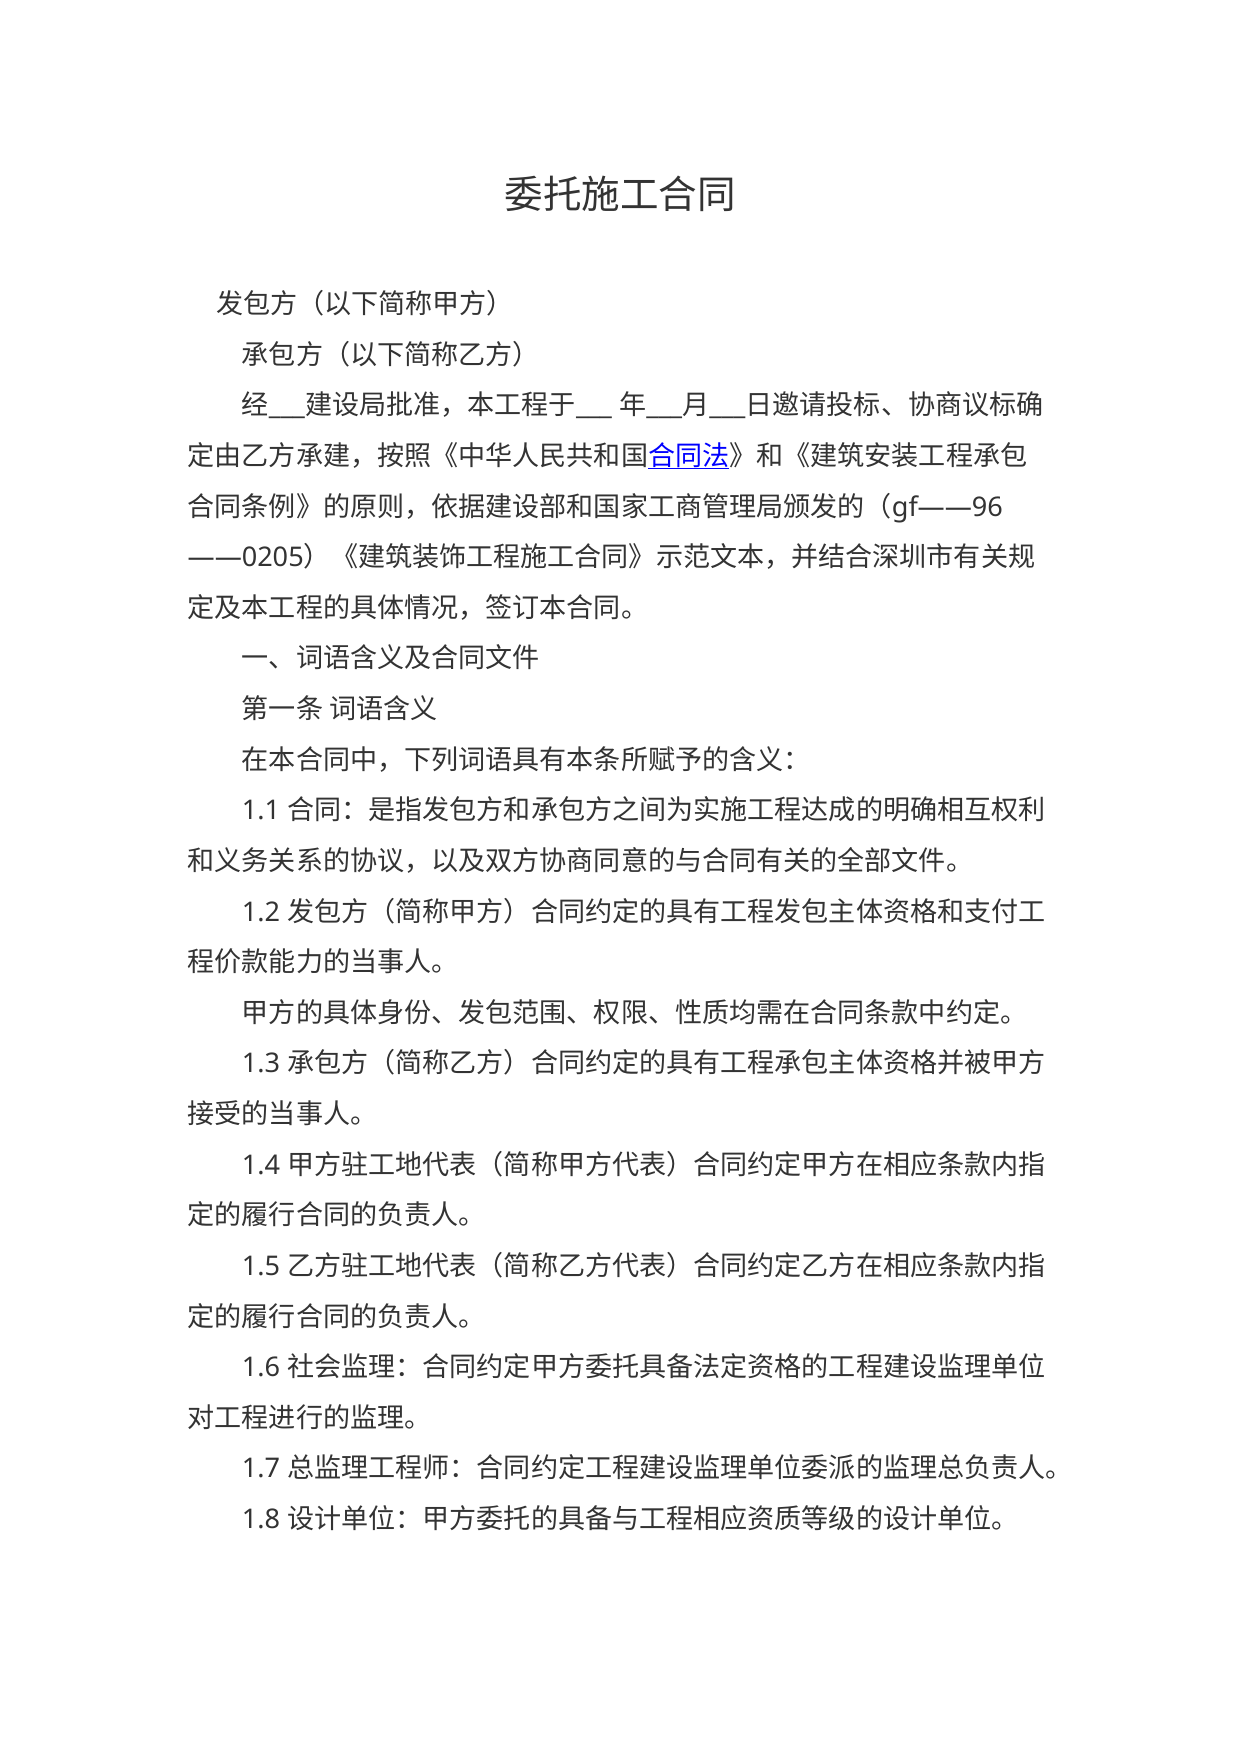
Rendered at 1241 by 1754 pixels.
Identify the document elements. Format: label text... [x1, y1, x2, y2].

subtitle 委托施工合同 [187, 150, 1053, 220]
text 一、词语含义及合同文件 [187, 625, 1053, 676]
text 1.3 承包方（简称乙方）合同约定的具有工程承包主体资格并被甲方接受的当事人。 [187, 1030, 1053, 1131]
text 1.8 设计单位：甲方委托的具备与工程相应资质等级的设计单位。 [187, 1486, 1053, 1536]
text 1.6 社会监理：合同约定甲方委托具备法定资格的工程建设监理单位对工程进行的监理。 [187, 1334, 1053, 1435]
text 1.7 总监理工程师：合同约定工程建设监理单位委派的监理总负责人。 [187, 1435, 1053, 1486]
text 经___建设局批准，本工程于___ 年___月___日邀请投标、协商议标确定由乙方承建，按照《中华人民共和国合同法》和《建筑安装工程承包合同条例》的原则，依据建设部和国家工商管理局颁发的（gf——96——0205）《建筑装饰工程施工合同》示范文本，并结合深圳市有关规定及本工程的具体情况，签订本合同。 [187, 372, 1053, 625]
text 承包方（以下简称乙方） [187, 321, 1053, 372]
text 1.2 发包方（简称甲方）合同约定的具有工程发包主体资格和支付工程价款能力的当事人。 [187, 878, 1053, 979]
text 1.5 乙方驻工地代表（简称乙方代表）合同约定乙方在相应条款内指定的履行合同的负责人。 [187, 1233, 1053, 1334]
text 甲方的具体身份、发包范围、权限、性质均需在合同条款中约定。 [187, 979, 1053, 1030]
text 1.4 甲方驻工地代表（简称甲方代表）合同约定甲方在相应条款内指定的履行合同的负责人。 [187, 1131, 1053, 1233]
text 1.1 合同：是指发包方和承包方之间为实施工程达成的明确相互权利和义务关系的协议，以及双方协商同意的与合同有关的全部文件。 [187, 777, 1053, 878]
text 在本合同中，下列词语具有本条所赋予的含义： [187, 726, 1053, 777]
text 发包方（以下简称甲方） [187, 271, 1053, 321]
text 第一条 词语含义 [187, 676, 1053, 726]
